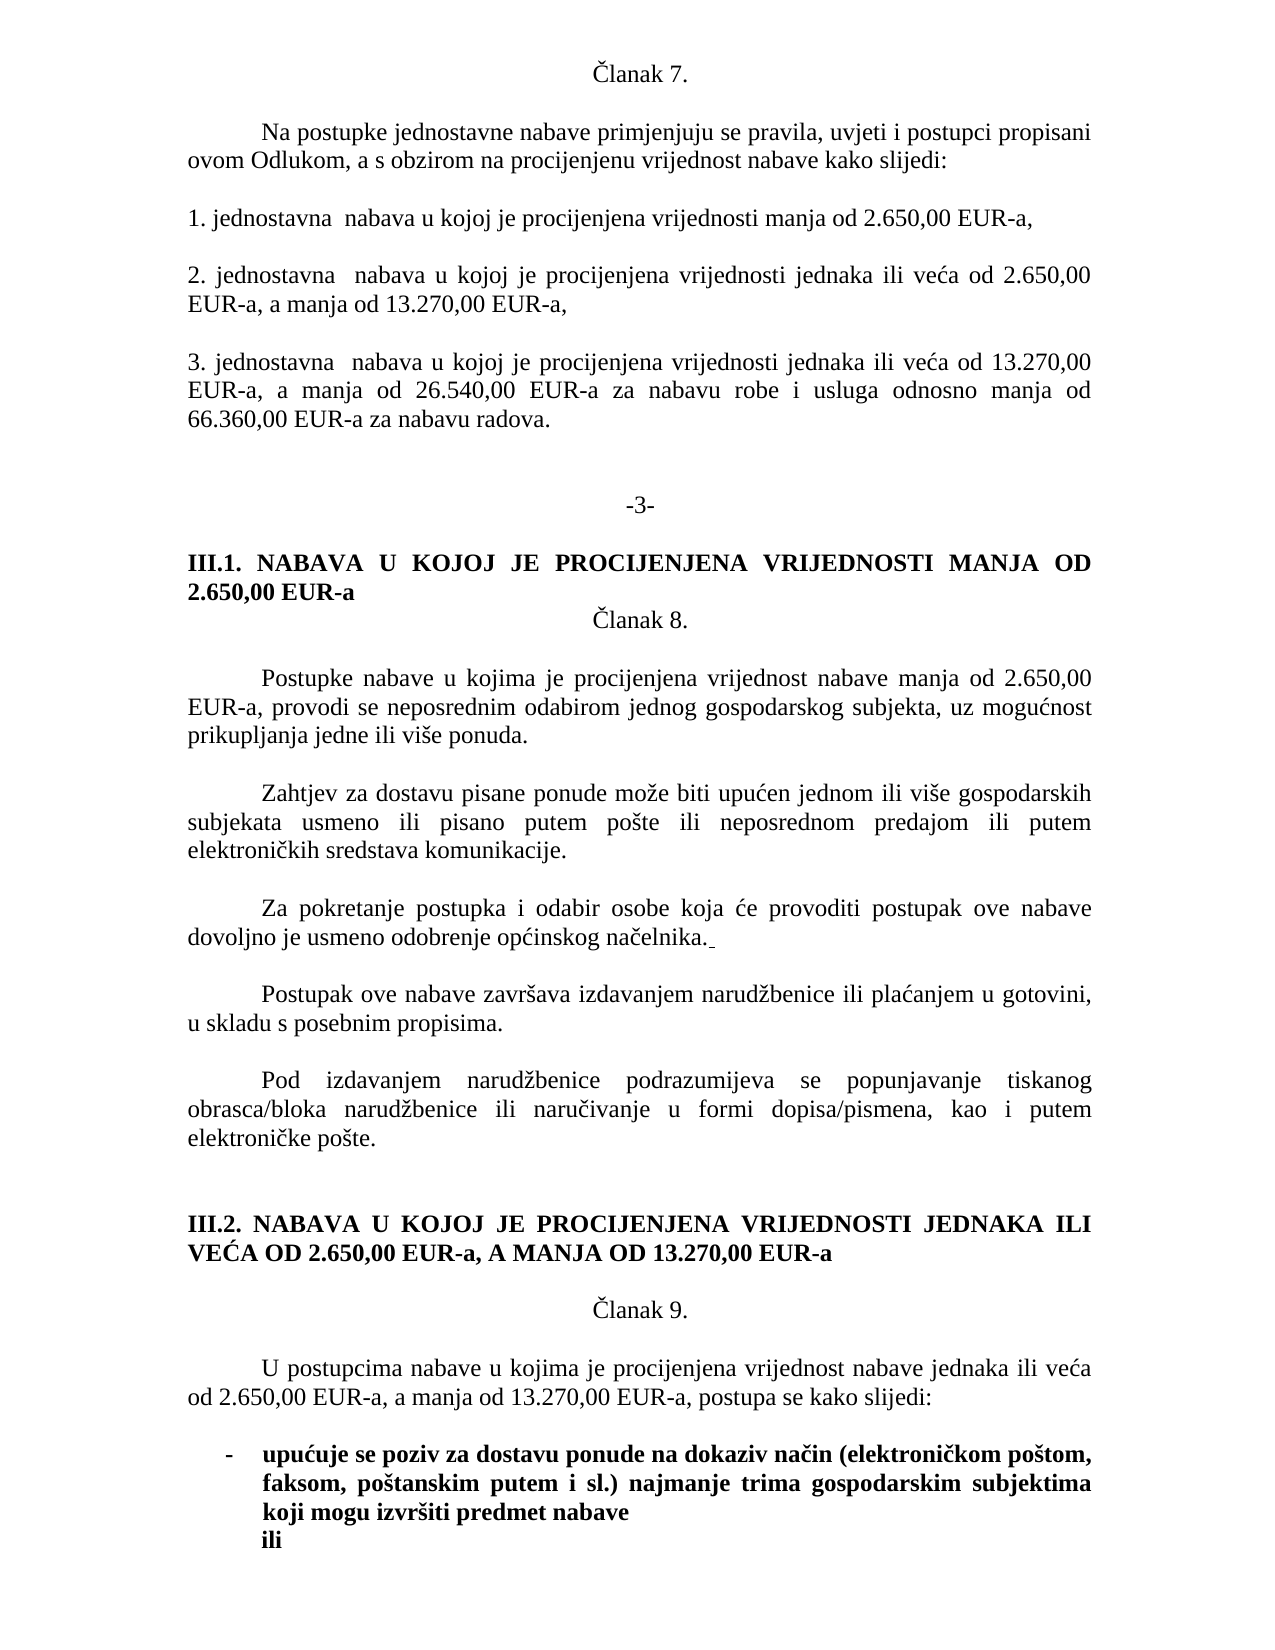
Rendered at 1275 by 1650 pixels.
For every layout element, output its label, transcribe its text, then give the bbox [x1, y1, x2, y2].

text III.2. NABAVA U KOJOJ JE PROCIJENJENA VRIJEDNOSTI JEDNAKA ILI VEĆA OD 2.650,00 EUR-a, A MANJA OD 13.270,00 EUR-a [187, 1209, 1093, 1267]
text -3- [187, 490, 1093, 519]
text 3. jednostavna nabava u kojoj je procijenjena vrijednosti jednaka ili veća od 13.270,00 EUR-a, a manja od 26.540,00 EUR-a za nabavu robe i usluga odnosno manja od 66.360,00 EUR-a za nabavu radova. [187, 347, 1093, 433]
text Članak 9. [187, 1295, 1093, 1324]
text Zahtjev za dostavu pisane ponude može biti upućen jednom ili više gospodarskih subjekata usmeno ili pisano putem pošte ili neposrednom predajom ili putem elektroničkih sredstava komunikacije. [187, 778, 1093, 864]
text 1. jednostavna nabava u kojoj je procijenjena vrijednosti manja od 2.650,00 EUR-a, [187, 203, 1093, 232]
text 2. jednostavna nabava u kojoj je procijenjena vrijednosti jednaka ili veća od 2.650,00 EUR-a, a manja od 13.270,00 EUR-a, [187, 260, 1093, 318]
text Na postupke jednostavne nabave primjenjuju se pravila, uvjeti i postupci propisani ovom Odlukom, a s obzirom na procijenjenu vrijednost nabave kako slijedi: [187, 117, 1093, 174]
text Za pokretanje postupka i odabir osobe koja će provoditi postupak ove nabave dovoljno je usmeno odobrenje općinskog načelnika. [187, 893, 1093, 950]
text Postupke nabave u kojima je procijenjena vrijednost nabave manja od 2.650,00 EUR-a, provodi se neposrednim odabirom jednog gospodarskog subjekta, uz mogućnost prikupljanja jedne ili više ponuda. [187, 663, 1093, 749]
list upućuje se poziv za dostavu ponude na dokaziv način (elektroničkom poštom, faksom, poštanskim putem i sl.) najmanje trima gospodarskim subjektima koji mogu izvršiti predmet nabave [225, 1439, 1093, 1525]
text Članak 8. [187, 605, 1093, 634]
text ili [225, 1525, 1093, 1554]
text U postupcima nabave u kojima je procijenjena vrijednost nabave jednaka ili veća od 2.650,00 EUR-a, a manja od 13.270,00 EUR-a, postupa se kako slijedi: [187, 1353, 1093, 1410]
text Članak 7. [187, 59, 1093, 88]
text Pod izdavanjem narudžbenice podrazumijeva se popunjavanje tiskanog obrasca/bloka narudžbenice ili naručivanje u formi dopisa/pismena, kao i putem elektroničke pošte. [187, 1065, 1093, 1152]
text Postupak ove nabave završava izdavanjem narudžbenice ili plaćanjem u gotovini, u skladu s posebnim propisima. [187, 979, 1093, 1037]
text III.1. NABAVA U KOJOJ JE PROCIJENJENA VRIJEDNOSTI MANJA OD 2.650,00 EUR-a [187, 548, 1093, 605]
